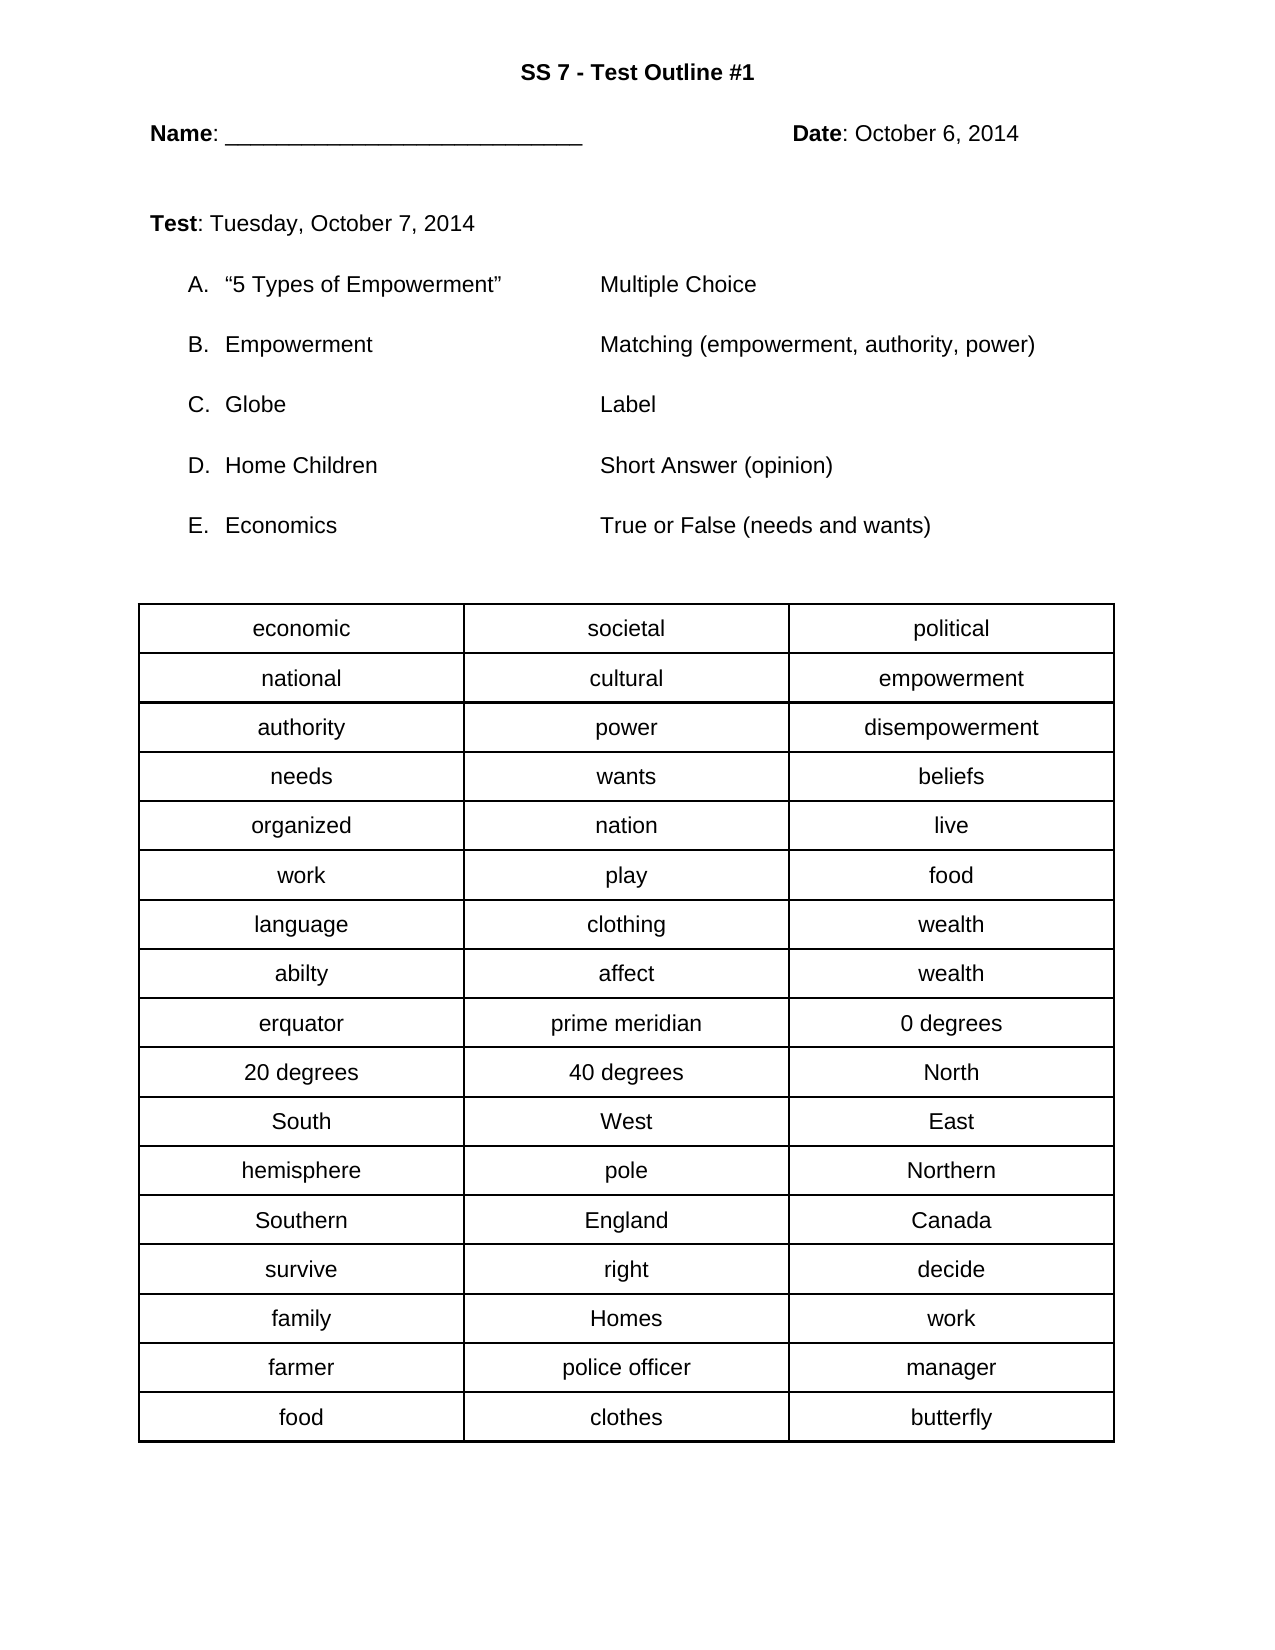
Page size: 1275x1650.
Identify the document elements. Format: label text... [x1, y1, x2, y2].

table_cell South [140, 1098, 463, 1145]
table_cell beliefs [790, 753, 1113, 800]
table_cell farmer [140, 1344, 463, 1391]
list Globe Label [188, 391, 1125, 418]
table_cell family [140, 1295, 463, 1342]
table_cell hemisphere [140, 1147, 463, 1194]
list Empowerment Matching (empowerment, authority, power) [188, 331, 1125, 357]
table_cell East [790, 1098, 1113, 1145]
table_header societal [465, 605, 788, 652]
table_cell play [465, 851, 788, 898]
table_cell 20 degrees [140, 1048, 463, 1096]
table_cell Northern [790, 1147, 1113, 1194]
list Home Children Short Answer (opinion) [188, 452, 1125, 478]
table_cell Homes [465, 1295, 788, 1342]
table_cell pole [465, 1147, 788, 1194]
table_cell police officer [465, 1344, 788, 1391]
table_cell erquator [140, 999, 463, 1046]
table_cell cultural [465, 654, 788, 701]
list Economics True or False (needs and wants) [188, 512, 1125, 538]
table_cell prime meridian [465, 999, 788, 1046]
table_cell national [140, 654, 463, 701]
table_cell Southern [140, 1196, 463, 1243]
table_cell wants [465, 753, 788, 800]
table_cell decide [790, 1245, 1113, 1293]
table_cell language [140, 901, 463, 948]
table_cell nation [465, 802, 788, 849]
table_cell wealth [790, 901, 1113, 948]
table_cell survive [140, 1245, 463, 1293]
table_cell 0 degrees [790, 999, 1113, 1046]
text SS 7 - Test Outline #1 [150, 59, 1125, 85]
table_cell Canada [790, 1196, 1113, 1243]
table_cell empowerment [790, 654, 1113, 701]
table_cell abilty [140, 950, 463, 997]
table_cell butterfly [790, 1393, 1113, 1440]
table_cell England [465, 1196, 788, 1243]
table_cell live [790, 802, 1113, 849]
table_header economic [140, 605, 463, 652]
table_cell clothing [465, 901, 788, 948]
table_cell wealth [790, 950, 1113, 997]
table_cell authority [140, 704, 463, 751]
table_cell North [790, 1048, 1113, 1096]
table_cell clothes [465, 1393, 788, 1440]
table_cell work [140, 851, 463, 898]
table_cell disempowerment [790, 704, 1113, 751]
table_cell 40 degrees [465, 1048, 788, 1096]
table_header political [790, 605, 1113, 652]
table_cell manager [790, 1344, 1113, 1391]
table_cell affect [465, 950, 788, 997]
table_cell West [465, 1098, 788, 1145]
table_cell right [465, 1245, 788, 1293]
table_cell work [790, 1295, 1113, 1342]
table_cell organized [140, 802, 463, 849]
text Test: Tuesday, October 7, 2014 [150, 210, 1125, 236]
text Name: ____________________________ Date: October 6, 2014 [150, 119, 1125, 146]
list “5 Types of Empowerment” Multiple Choice [188, 271, 1125, 297]
table_cell power [465, 704, 788, 751]
table_cell food [790, 851, 1113, 898]
table_cell food [140, 1393, 463, 1440]
table_cell needs [140, 753, 463, 800]
